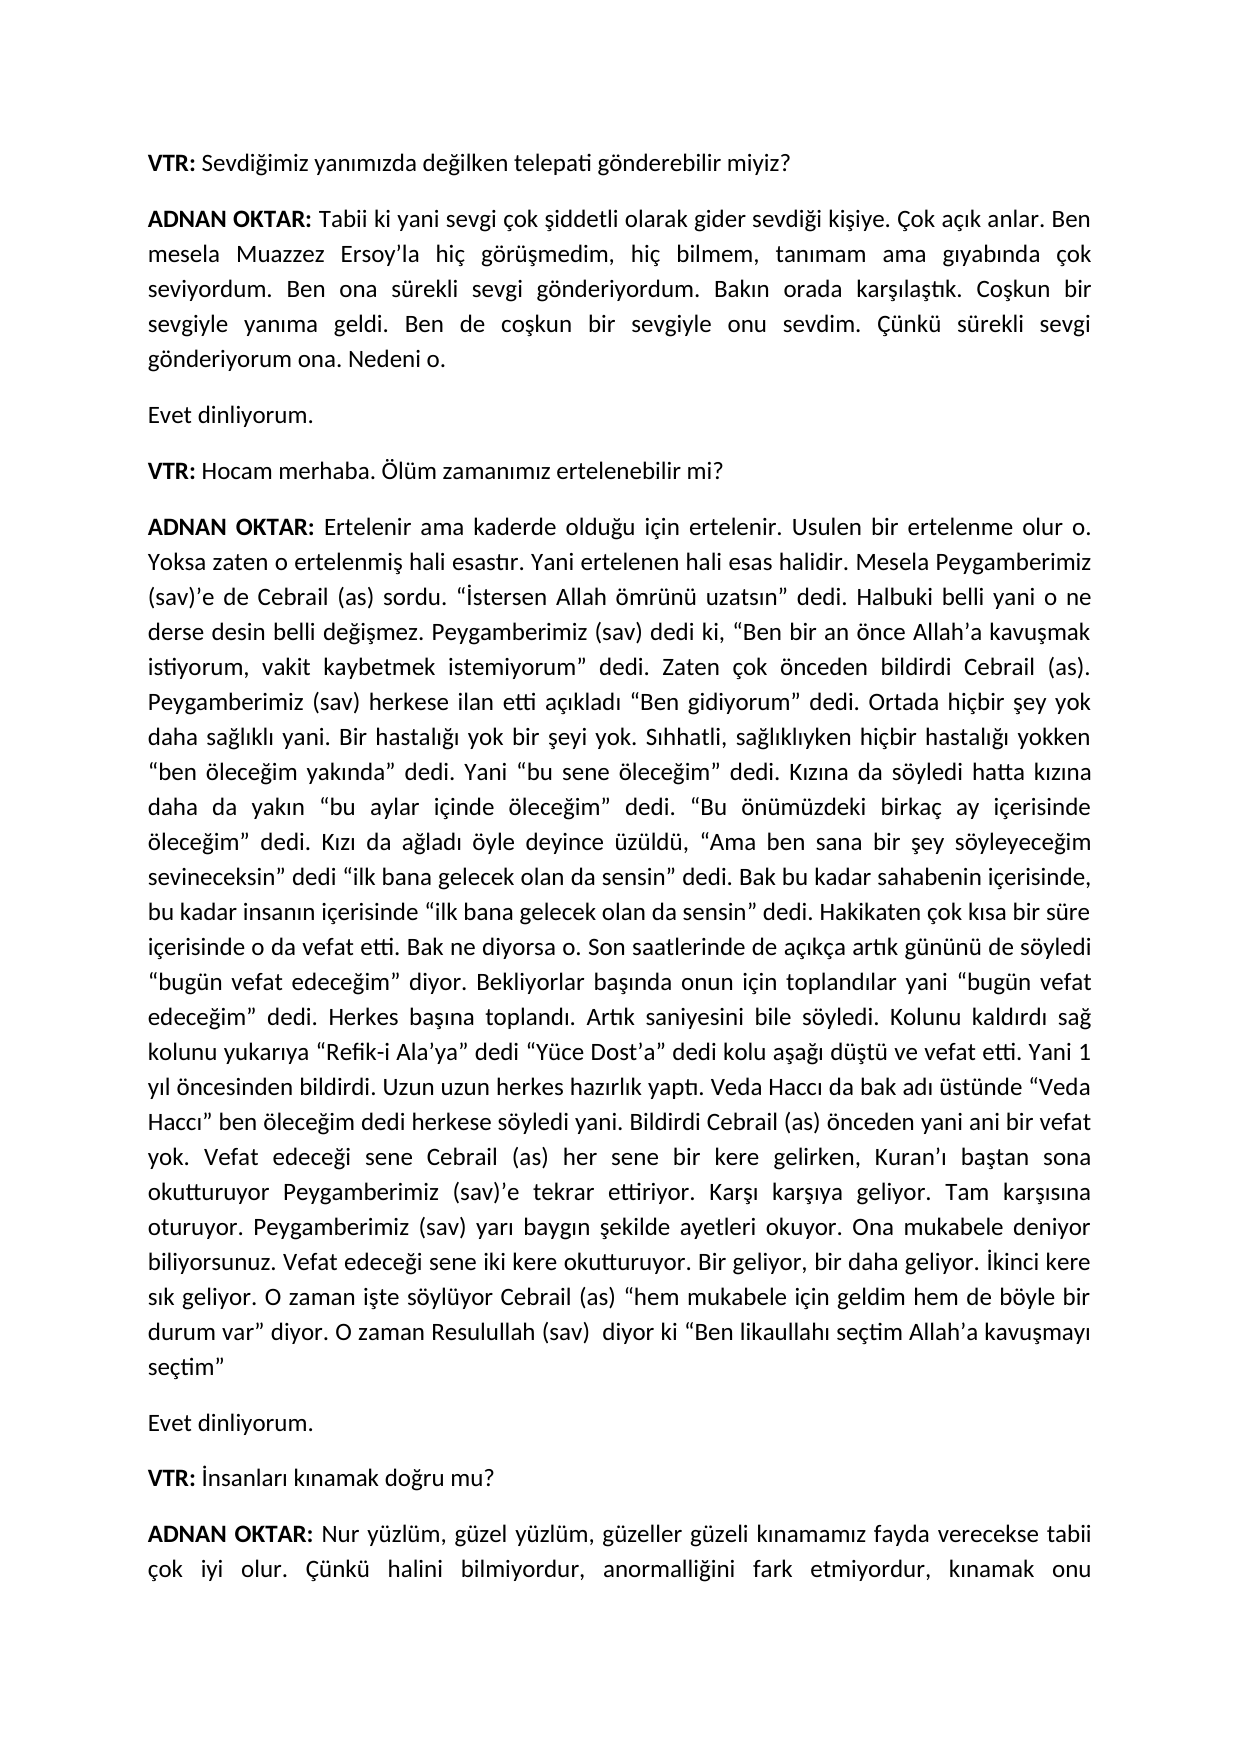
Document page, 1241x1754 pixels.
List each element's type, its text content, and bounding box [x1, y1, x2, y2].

text ADNAN OKTAR: Tabii ki yani sevgi çok şiddetli olarak gider sevdiği kişiye. Çok açık anlar. Ben mesela Muazzez Ersoy’la hiç görüşmedim, hiç bilmem, tanımam ama gıyabında çok seviyordum. Ben ona sürekli sevgi gönderiyordum. Bakın orada karşılaştık. Coşkun bir sevgiyle yanıma geldi. Ben de coşkun bir sevgiyle onu sevdim. Çünkü sürekli sevgi gönderiyorum ona. Nedeni o. [148, 203, 1093, 374]
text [148, 1518, 1093, 1584]
text VTR: İnsanları kınamak doğru mu? [148, 1463, 1093, 1493]
text Evet dinliyorum. [148, 1407, 1093, 1437]
text VTR: Sevdiğimiz yanımızda değilken telepati gönderebilir miyiz? [148, 148, 1093, 178]
text VTR: Hocam merhaba. Ölüm zamanımız ertelenebilir mi? [148, 455, 1093, 486]
text ADNAN OKTAR: Ertelenir ama kaderde olduğu için ertelenir. Usulen bir ertelenme olur o. Yoksa zaten o ertelenmiş hali esastır. Yani ertelenen hali esas halidir. Mesela Peygamberimiz (sav)’e de Cebrail (as) sordu. “İstersen Allah ömrünü uzatsın” dedi. Halbuki belli yani o ne derse desin belli değişmez. Peygamberimiz (sav) dedi ki, “Ben bir an önce Allah’a kavuşmak istiyorum, vakit kaybetmek istemiyorum” dedi. Zaten çok önceden bildirdi Cebrail (as). Peygamberimiz (sav) herkese ilan etti açıkladı “Ben gidiyorum” dedi. Ortada hiçbir şey yok daha sağlıklı yani. Bir hastalığı yok bir şeyi yok. Sıhhatli, sağlıklıyken hiçbir hastalığı yokken “ben öleceğim yakında” dedi. Yani “bu sene öleceğim” dedi. Kızına da söyledi hatta kızına daha da yakın “bu aylar içinde öleceğim” dedi. “Bu önümüzdeki birkaç ay içerisinde öleceğim” dedi. Kızı da ağladı öyle deyince üzüldü, “Ama ben sana bir şey söyleyeceğim sevineceksin” dedi “ilk bana gelecek olan da sensin” dedi. Bak bu kadar sahabenin içerisinde, bu kadar insanın içerisinde “ilk bana gelecek olan da sensin” dedi. Hakikaten çok kısa bir süre içerisinde o da vefat etti. Bak ne diyorsa o. Son saatlerinde de açıkça artık gününü de söyledi “bugün vefat edeceğim” diyor. Bekliyorlar başında onun için toplandılar yani “bugün vefat edeceğim” dedi. Herkes başına toplandı. Artık saniyesini bile söyledi. Kolunu kaldırdı sağ kolunu yukarıya “Refik-i Ala’ya” dedi “Yüce Dost’a” dedi kolu aşağı düştü ve vefat etti. Yani 1 yıl öncesinden bildirdi. Uzun uzun herkes hazırlık yaptı. Veda Haccı da bak adı üstünde “Veda Haccı” ben öleceğim dedi herkese söyledi yani. Bildirdi Cebrail (as) önceden yani ani bir vefat yok. Vefat edeceği sene Cebrail (as) her sene bir kere gelirken, Kuran’ı baştan sona okutturuyor Peygamberimiz (sav)’e tekrar ettiriyor. Karşı karşıya geliyor. Tam karşısına oturuyor. Peygamberimiz (sav) yarı baygın şekilde ayetleri okuyor. Ona mukabele deniyor biliyorsunuz. Vefat edeceği sene iki kere okutturuyor. Bir geliyor, bir daha geliyor. İkinci kere sık geliyor. O zaman işte söylüyor Cebrail (as) “hem mukabele için geldim hem de böyle bir durum var” diyor. O zaman Resulullah (sav) diyor ki “Ben likaullahı seçtim Allah’a kavuşmayı seçtim” [148, 511, 1093, 1381]
text Evet dinliyorum. [148, 399, 1093, 430]
